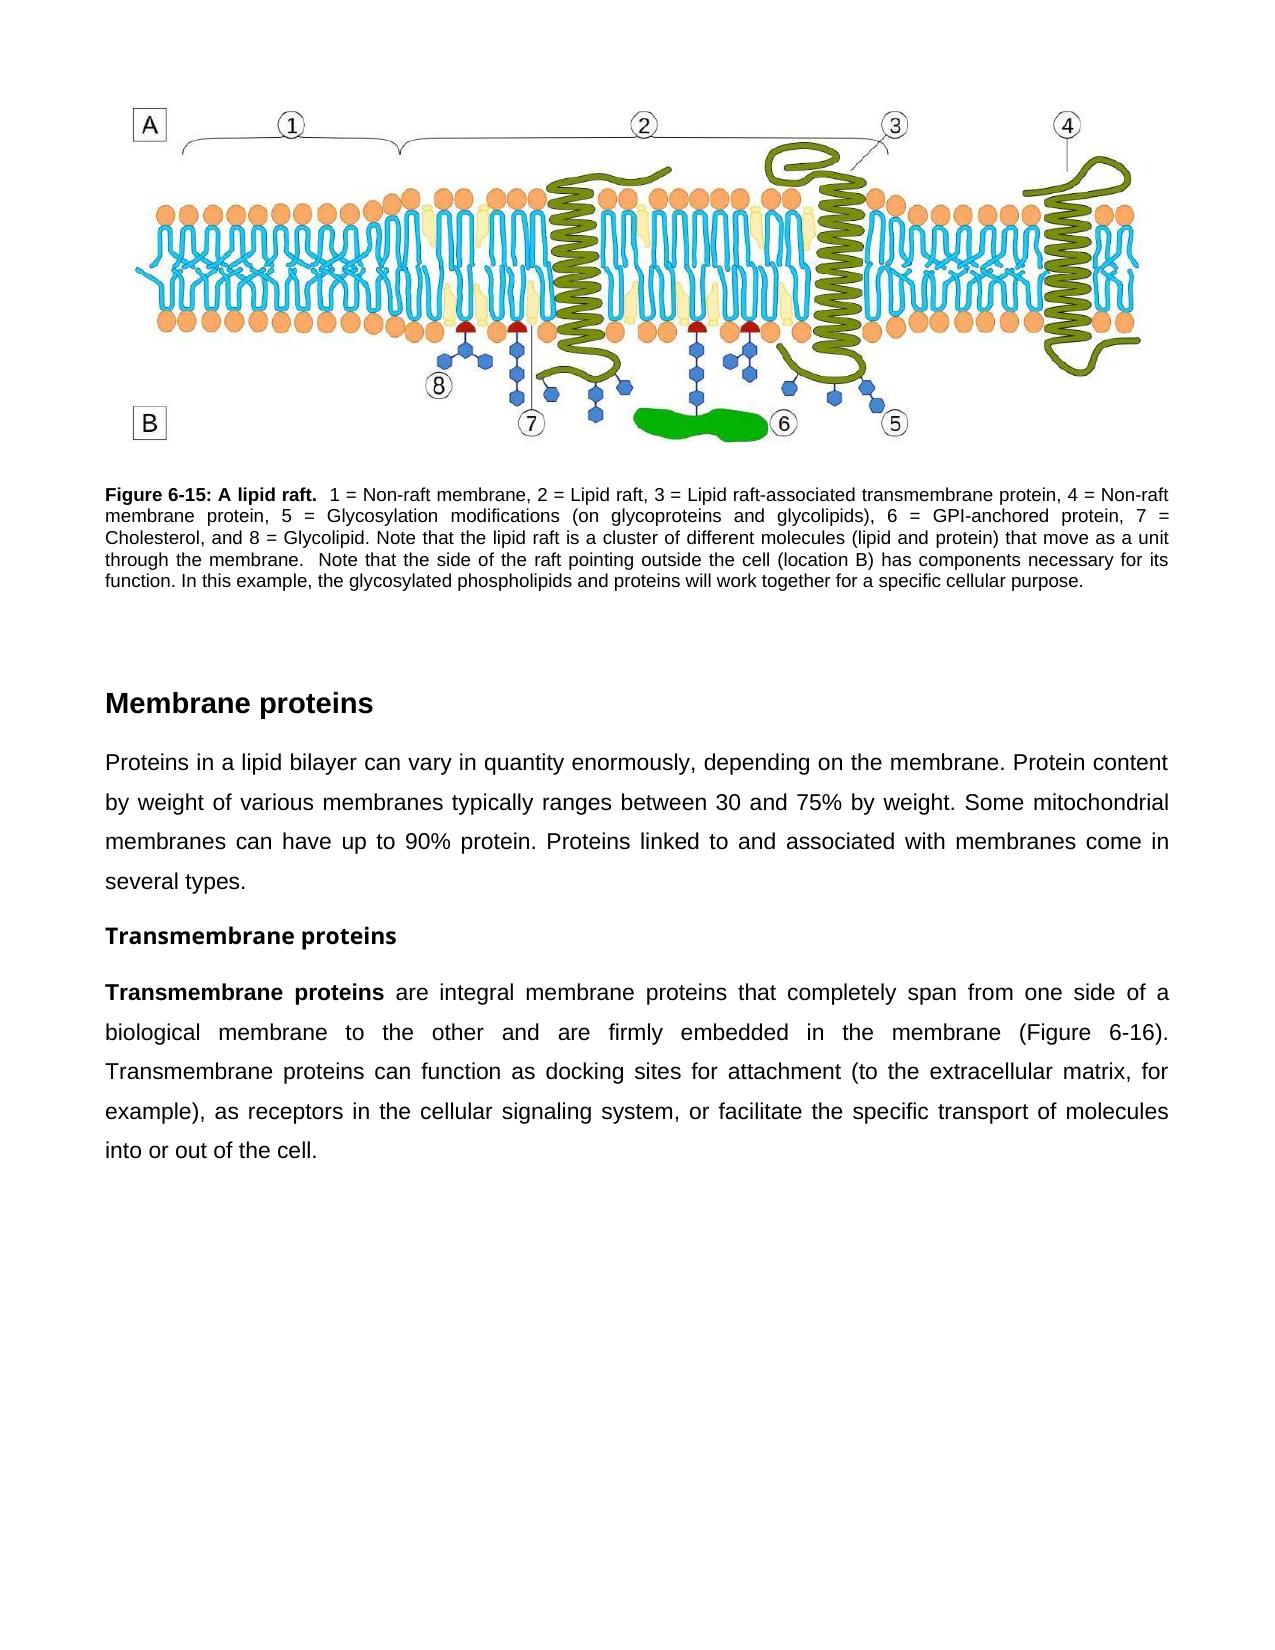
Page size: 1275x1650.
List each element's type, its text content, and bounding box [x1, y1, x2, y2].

subtitle Membrane proteins [105, 687, 1170, 720]
text Transmembrane proteins [105, 920, 1170, 951]
text Transmembrane proteins are integral membrane proteins that completely span from one side of a biological membrane to the other and are firmly embedded in the membrane (Figure 6-16). Transmembrane proteins can function as docking sites for attachment (to the extracellular matrix, for example), as receptors in the cellular signaling system, or facilitate the specific transport of molecules into or out of the cell. [105, 979, 1170, 1163]
text Proteins in a lipid bilayer can vary in quantity enormously, depending on the membrane. Protein content by weight of various membranes typically ranges between 30 and 75% by weight. Some mitochondrial membranes can have up to 90% protein. Proteins linked to and associated with membranes come in several types. [105, 749, 1170, 894]
picture [129, 104, 1146, 443]
text Figure 6-15: A lipid raft. 1 = Non-raft membrane, 2 = Lipid raft, 3 = Lipid raft-associated transmembrane protein, 4 = Non-raft membrane protein, 5 = Glycosylation modifications (on glycoproteins and glycolipids), 6 = GPI-anchored protein, 7 = Cholesterol, and 8 = Glycolipid. Note that the lipid raft is a cluster of different molecules (lipid and protein) that move as a unit through the membrane. Note that the side of the raft pointing outside the cell (location B) has components necessary for its function. In this example, the glycosylated phospholipids and proteins will work together for a specific cellular purpose. [105, 484, 1170, 592]
